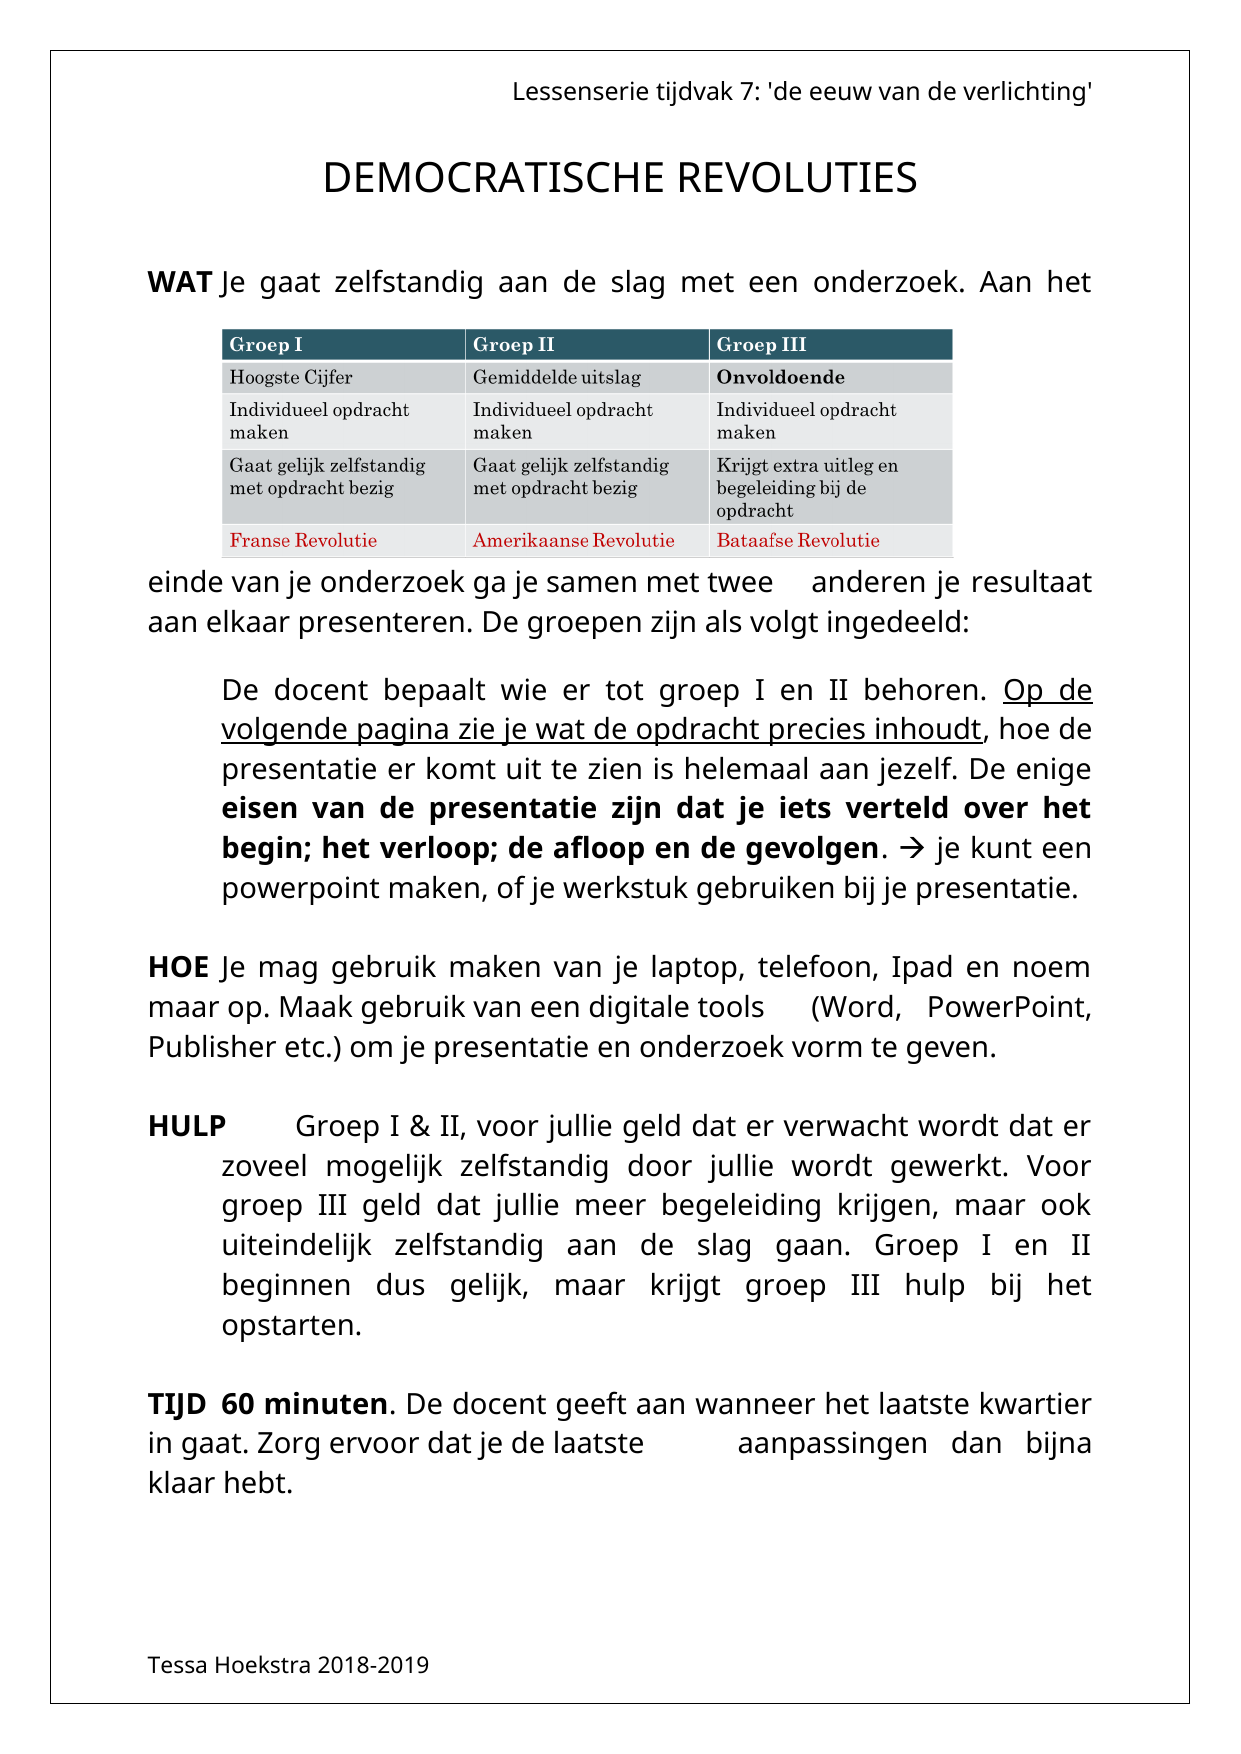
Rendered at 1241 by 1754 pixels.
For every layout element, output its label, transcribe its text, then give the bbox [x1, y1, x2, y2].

text De docent bepaalt wie er tot groep I en II behoren. Op de volgende pagina zie je wat de opdracht precies inhoudt, hoe de presentatie er komt uit te zien is helemaal aan jezelf. De enige eisen van de presentatie zijn dat je iets verteld over het begin; het verloop; de afloop en de gevolgen. je kunt een powerpoint maken, of je werkstuk gebruiken bij je presentatie. [221, 669, 1093, 907]
text HOE Je mag gebruik maken van je laptop, telefoon, Ipad en noem maar op. Maak gebruik van een digitale tools (Word, PowerPoint, Publisher etc.) om je presentatie en onderzoek vorm te geven. [147, 947, 1093, 1066]
text HULP Groep I & II, voor jullie geld dat er verwacht wordt dat er zoveel mogelijk zelfstandig door jullie wordt gewerkt. Voor groep III geld dat jullie meer begeleiding krijgen, maar ook uiteindelijk zelfstandig aan de slag gaan. Groep I en II beginnen dus gelijk, maar krijgt groep III hulp bij het opstarten. [147, 1105, 1093, 1343]
text TIJD 60 minuten. De docent geeft aan wanneer het laatste kwartier in gaat. Zorg ervoor dat je de laatste aanpassingen dan bijna klaar hebt. [147, 1383, 1093, 1502]
picture [221, 326, 955, 562]
text DEMOCRATISCHE REVOLUTIES [147, 148, 1093, 204]
